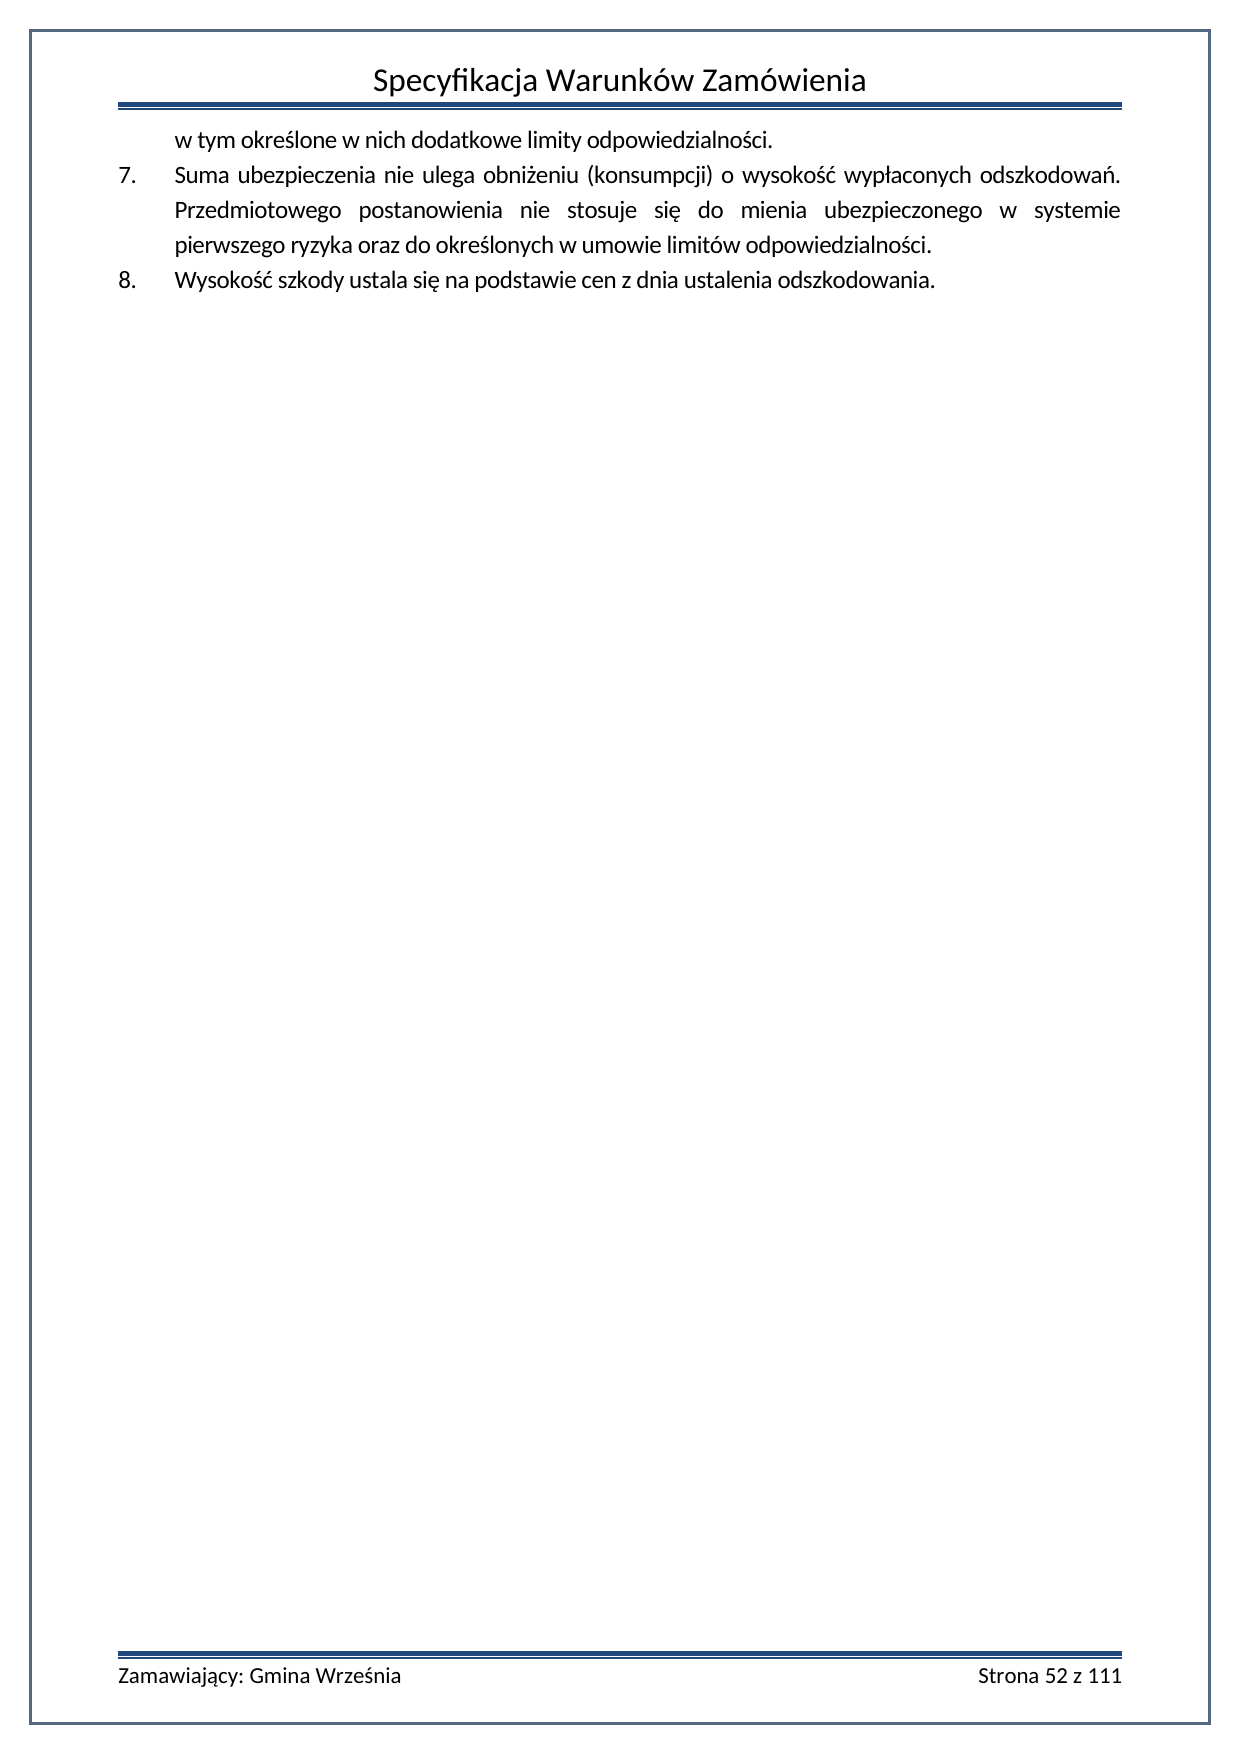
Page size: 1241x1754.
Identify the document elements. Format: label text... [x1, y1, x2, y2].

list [118, 124, 1122, 154]
list Wysokość szkody ustala się na podstawie cen z dnia ustalenia odszkodowania. [118, 264, 1122, 294]
list Suma ubezpieczenia nie ulega obniżeniu (konsumpcji) o wysokość wypłaconych odszkodowań. Przedmiotowego postanowienia nie stosuje się do mienia ubezpieczonego w systemie pierwszego ryzyka oraz do określonych w umowie limitów odpowiedzialności. [118, 159, 1122, 259]
